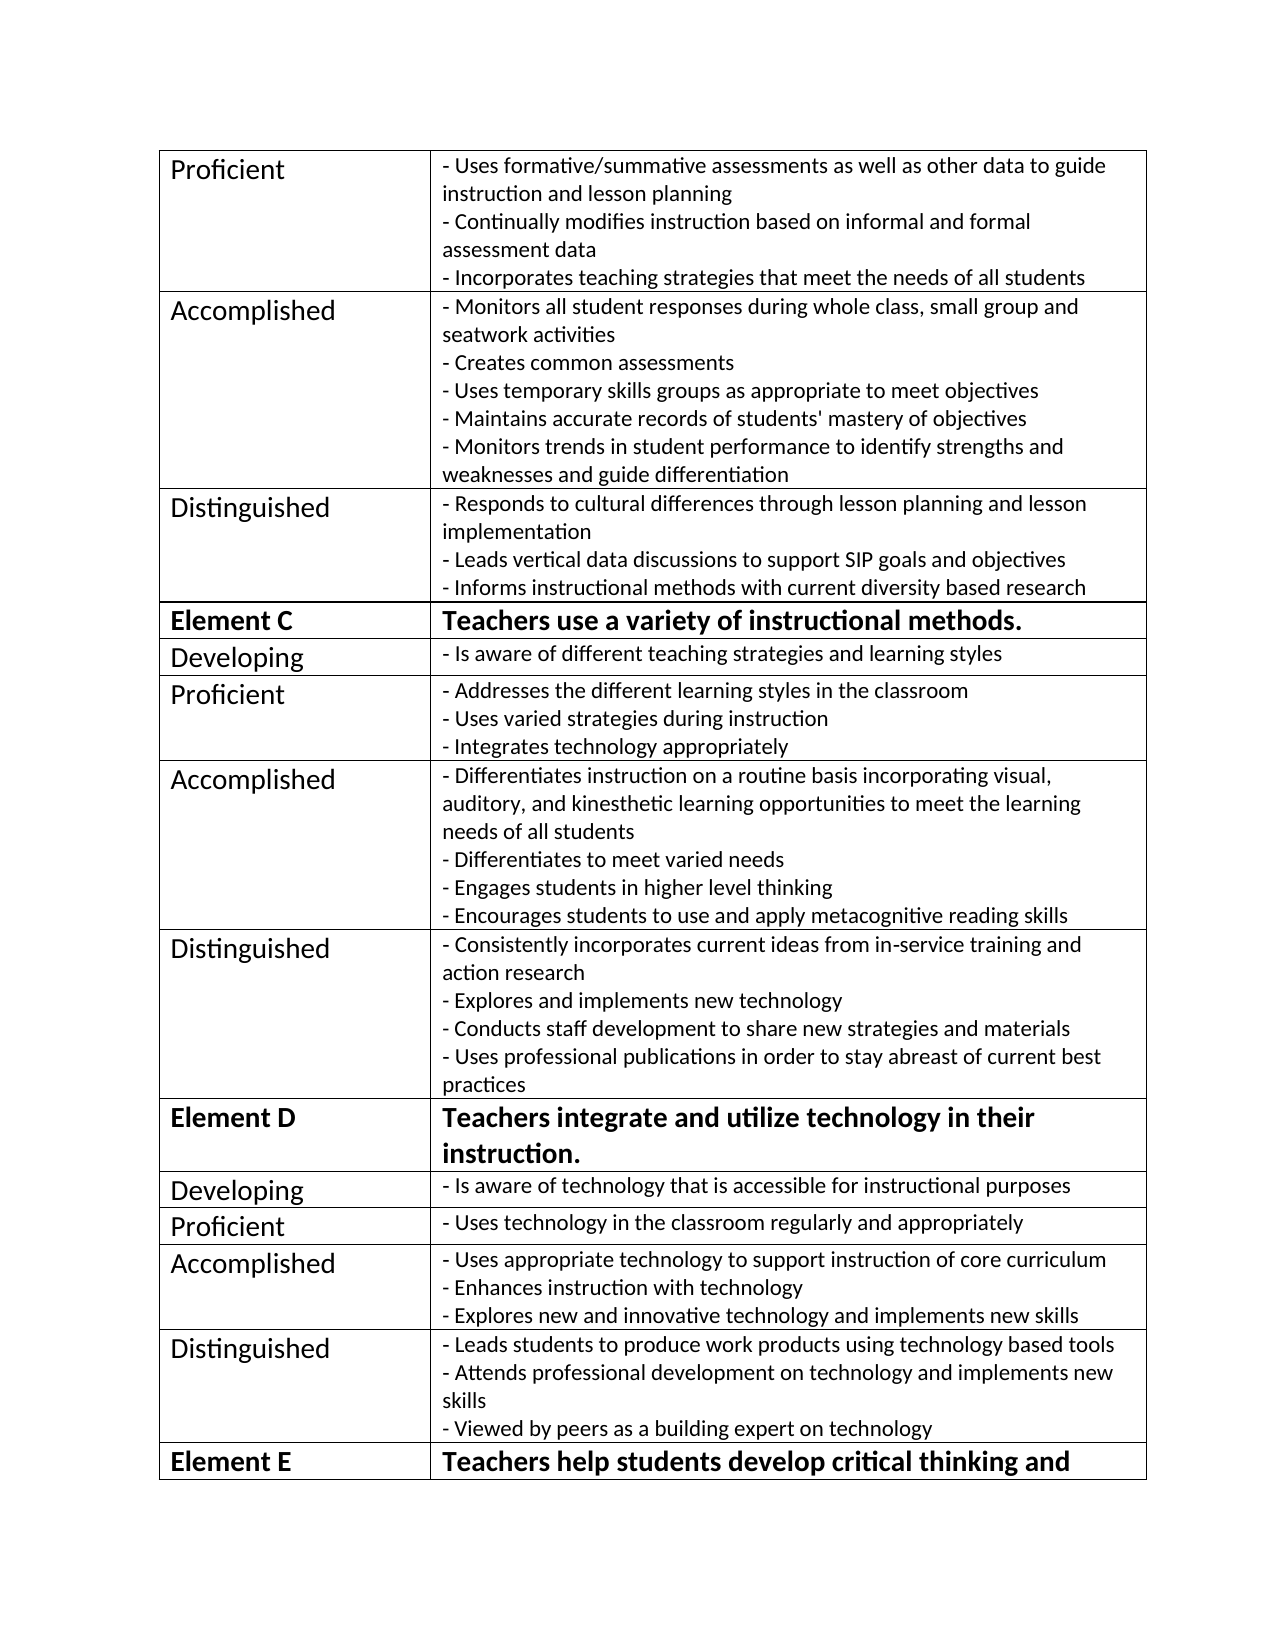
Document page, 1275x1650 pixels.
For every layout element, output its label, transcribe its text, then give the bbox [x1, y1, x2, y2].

table_cell Proficient [160, 676, 430, 760]
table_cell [431, 1443, 1146, 1479]
table_cell Distinguished [160, 1330, 430, 1442]
table_cell ‐ Consistently incorporates current ideas from in‐service training and action research - Explores and implements new technology - Conducts staff development to share new strategies and materials ‐ Uses professional publications in order to stay abreast of current best practices [431, 930, 1146, 1098]
table_cell Developing [160, 639, 430, 675]
table_cell ‐ Leads students to produce work products using technology based tools ‐ Attends professional development on technology and implements new skills - Viewed by peers as a building expert on technology [431, 1330, 1146, 1442]
table_cell ‐ Uses appropriate technology to support instruction of core curriculum - Enhances instruction with technology - Explores new and innovative technology and implements new skills [431, 1245, 1146, 1329]
table_cell Accomplished [160, 761, 430, 929]
table_cell Teachers use a variety of instructional methods. [431, 603, 1146, 638]
table_cell Element D [160, 1099, 430, 1171]
table_cell Developing [160, 1172, 430, 1207]
table_cell Accomplished [160, 292, 430, 488]
table_cell ‐ Is aware of technology that is accessible for instructional purposes [431, 1172, 1146, 1207]
table_cell Accomplished [160, 1245, 430, 1329]
table_cell ‐ Uses formative/summative assessments as well as other data to guide instruction and lesson planning ‐ Continually modifies instruction based on informal and formal assessment data ‐ Incorporates teaching strategies that meet the needs of all students [431, 151, 1146, 291]
table_cell Distinguished [160, 489, 430, 601]
table_cell ‐ Uses technology in the classroom regularly and appropriately [431, 1208, 1146, 1244]
table_cell ‐ Differentiates instruction on a routine basis incorporating visual, auditory, and kinesthetic learning opportunities to meet the learning needs of all students - Differentiates to meet varied needs - Engages students in higher level thinking - Encourages students to use and apply metacognitive reading skills [431, 761, 1146, 929]
table_cell Teachers integrate and utilize technology in their instruction. [431, 1099, 1146, 1171]
table_cell ‐ Monitors all student responses during whole class, small group and seatwork activities ‐ Creates common assessments - Uses temporary skills groups as appropriate to meet objectives - Maintains accurate records of students' mastery of objectives - Monitors trends in student performance to identify strengths and weaknesses and guide differentiation [431, 292, 1146, 488]
table_cell ‐ Responds to cultural differences through lesson planning and lesson implementation ‐ Leads vertical data discussions to support SIP goals and objectives - Informs instructional methods with current diversity based research [431, 489, 1146, 601]
table_cell ‐ Addresses the different learning styles in the classroom ‐ Uses varied strategies during instruction - Integrates technology appropriately [431, 676, 1146, 760]
table_cell Proficient [160, 151, 430, 291]
table_cell Element C [160, 603, 430, 638]
table_cell ‐ Is aware of different teaching strategies and learning styles [431, 639, 1146, 675]
table_cell Element E [160, 1443, 430, 1479]
table_cell Proficient [160, 1208, 430, 1244]
table_cell Distinguished [160, 930, 430, 1098]
